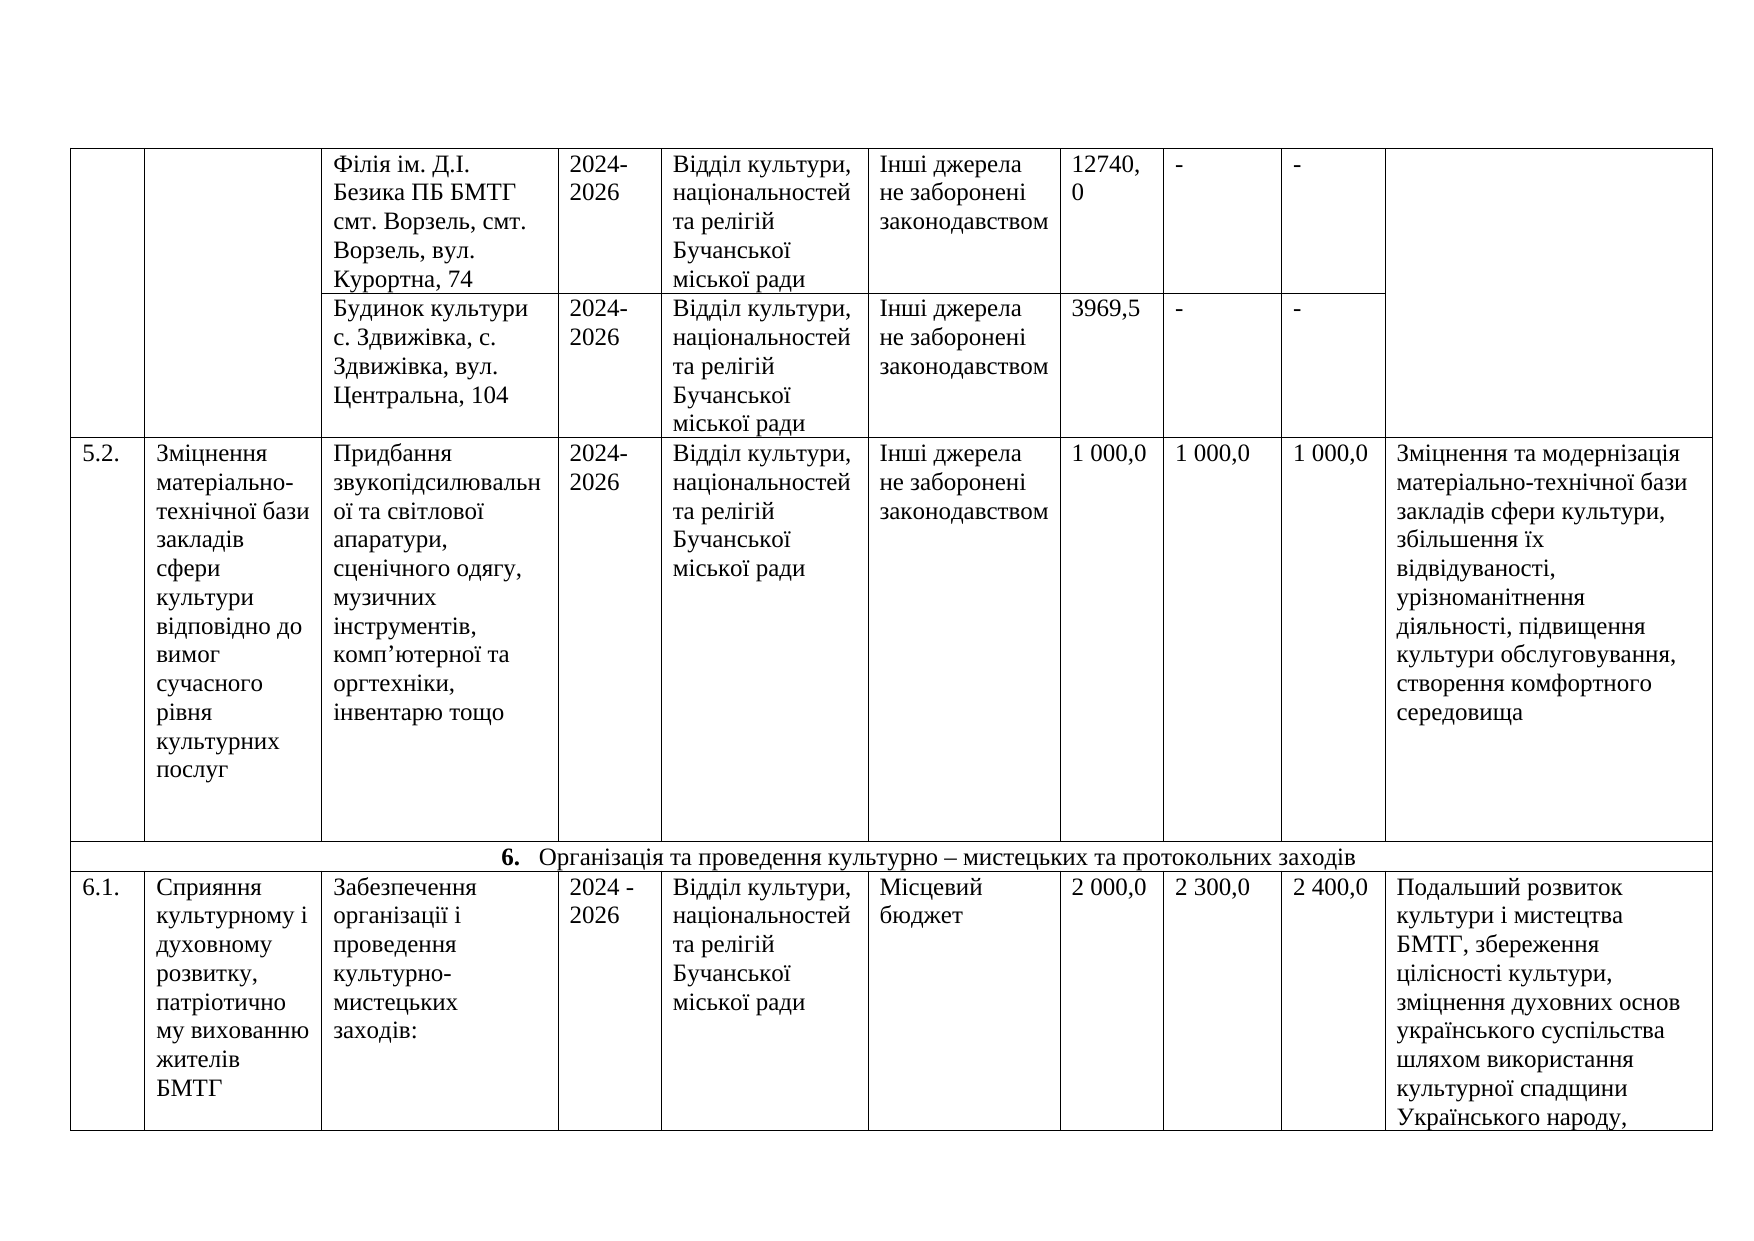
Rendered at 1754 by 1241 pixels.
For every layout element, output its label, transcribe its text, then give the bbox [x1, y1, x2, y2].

table_cell Інші джерела не заборонені законодавством [869, 438, 1060, 841]
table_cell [1386, 872, 1712, 1130]
table_cell 3969,5 [1061, 294, 1163, 437]
table_cell Організація та проведення культурно – мистецьких та протокольних заходів [71, 842, 1712, 871]
table_cell Місцевий бюджет [869, 872, 1060, 1130]
table_cell - [1282, 149, 1385, 292]
table_cell 12740,0 [1061, 149, 1163, 292]
table_cell Будинок культури с. Здвижівка, с. Здвижівка, вул. Центральна, 104 [322, 294, 558, 437]
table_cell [145, 872, 321, 1130]
table_cell 2024-2026 [559, 149, 661, 292]
table_cell 1 000,0 [1164, 438, 1281, 841]
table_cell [322, 872, 558, 1130]
table_cell Відділ культури, національностей та релігій Бучанської міської ради [662, 294, 868, 437]
table_cell 1 000,0 [1282, 438, 1385, 841]
table_cell 2 300,0 [1164, 872, 1281, 1130]
table_cell - [1164, 149, 1281, 292]
table_cell Відділ культури, національностей та релігій Бучанської міської ради [662, 438, 868, 841]
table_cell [869, 149, 1060, 292]
table_cell Зміцнення та модернізація матеріально-технічної бази закладів сфери культури, збільшення їх відвідуваності, урізноманітнення діяльності, підвищення культури обслуговування, створення комфортного середовища [1386, 438, 1712, 841]
table_cell 2 000,0 [1061, 872, 1163, 1130]
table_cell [662, 149, 868, 292]
table_cell 2024-2026 [559, 438, 661, 841]
table_cell 6.1. [71, 872, 144, 1130]
table_cell 1 000,0 [1061, 438, 1163, 841]
table_cell 2024-2026 [559, 294, 661, 437]
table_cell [662, 872, 868, 1130]
table_cell - [1282, 294, 1385, 437]
table_cell Зміцнення матеріально-технічної бази закладів сфери культури відповідно до вимог сучасного рівня культурних послуг [145, 438, 321, 841]
table_cell - [1164, 294, 1281, 437]
table_cell Придбання звукопідсилювальної та світлової апаратури, сценічного одягу, музичних інструментів, комп’ютерної та оргтехніки, інвентарю тощо [322, 438, 558, 841]
table_cell 5.2. [71, 438, 144, 841]
table_cell 2024 - 2026 [559, 872, 661, 1130]
table_cell 2 400,0 [1282, 872, 1385, 1130]
table_cell Інші джерела не заборонені законодавством [869, 294, 1060, 437]
table_cell Філія ім. Д.І. Безика ПБ БМТГ смт. Ворзель, смт. Ворзель, вул. Курортна, 74 [322, 149, 558, 292]
